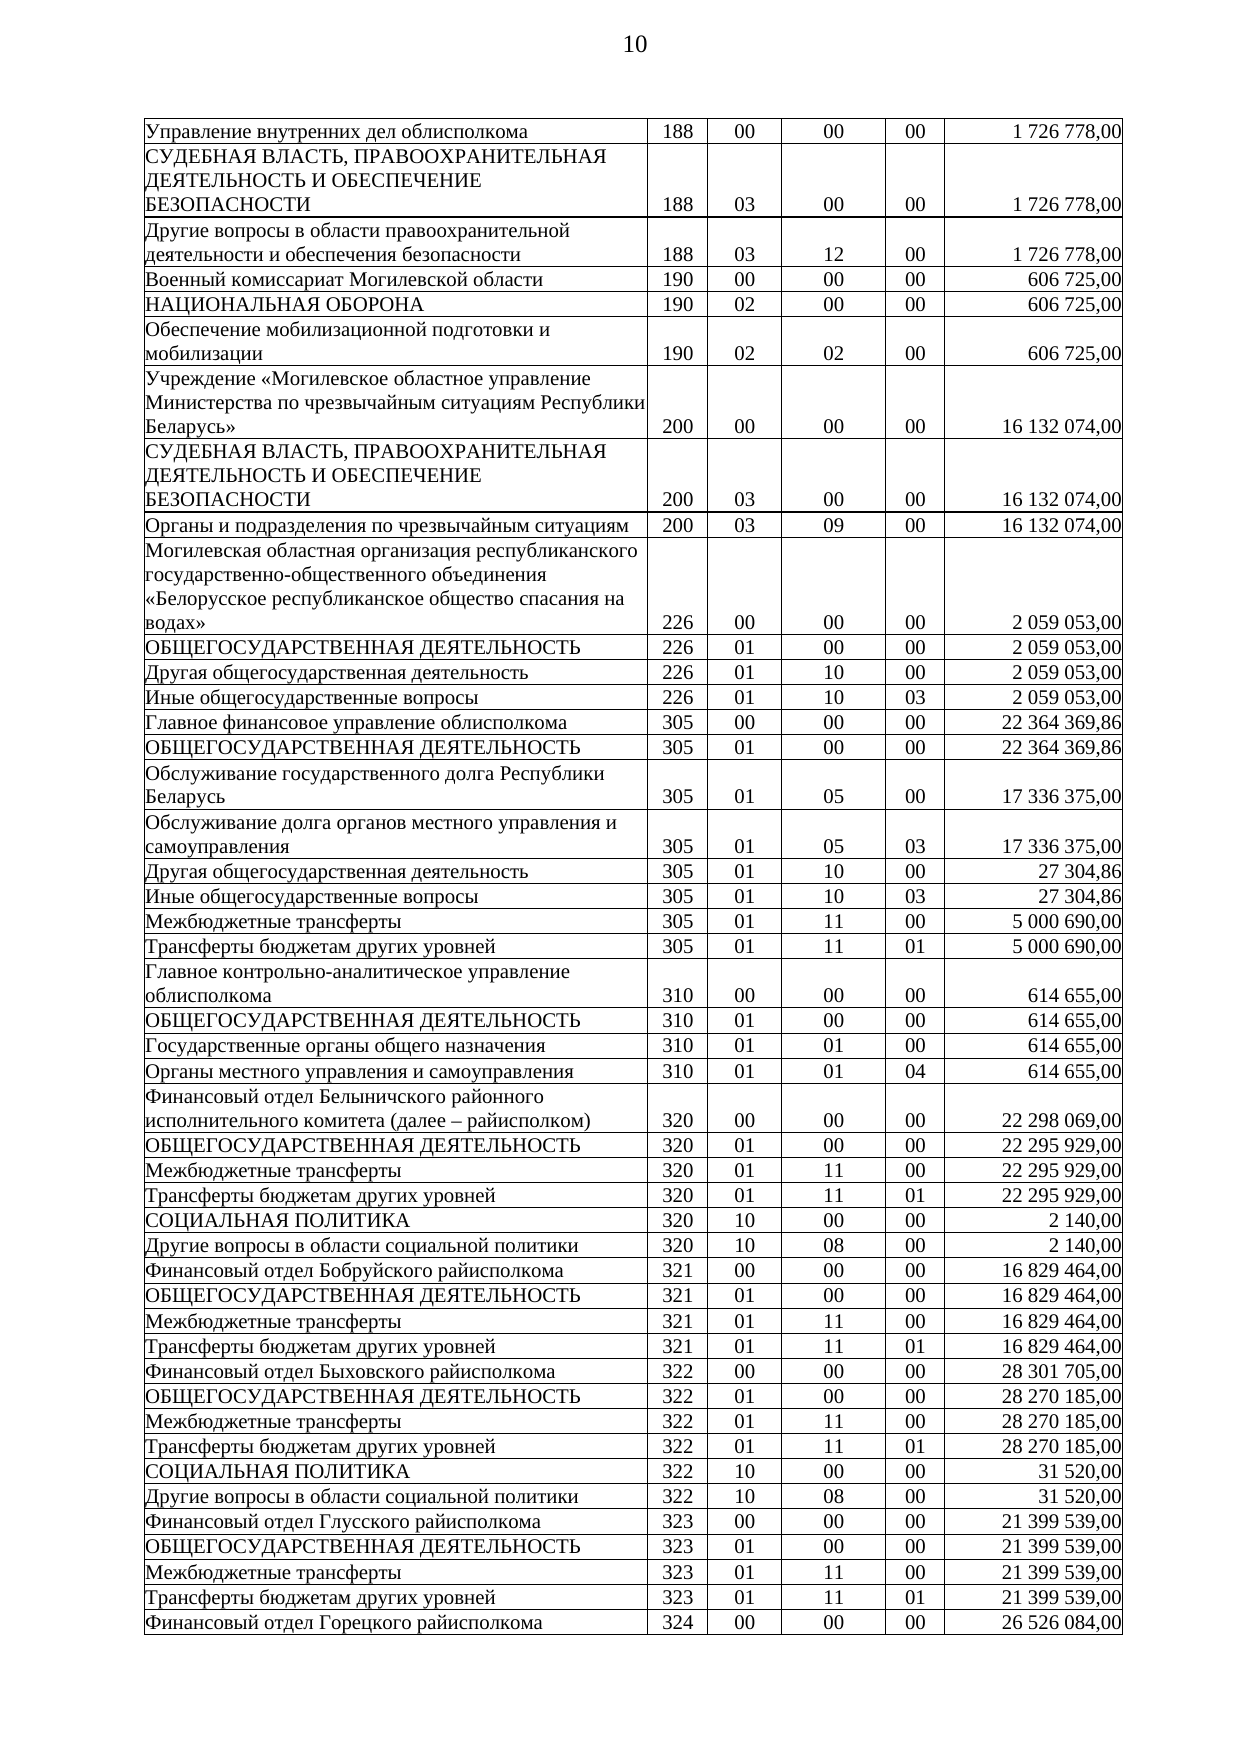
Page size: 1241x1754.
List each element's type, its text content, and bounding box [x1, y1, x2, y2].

table_cell Финансовый отдел Белыничского районного исполнительного комитета (далее – райисполком) [145, 1084, 647, 1132]
table_cell Межбюджетные трансферты [145, 1409, 647, 1433]
table_cell 16 829 464,00 [945, 1258, 1122, 1282]
table_cell 00 [782, 538, 885, 634]
table_cell 05 [782, 760, 885, 808]
table_cell 01 [708, 1309, 781, 1333]
table_cell 03 [708, 218, 781, 266]
table_cell 16 132 074,00 [945, 513, 1122, 537]
table_cell 1 726 778,00 [945, 218, 1122, 266]
table_cell НАЦИОНАЛЬНАЯ ОБОРОНА [145, 292, 647, 316]
table_cell 00 [708, 710, 781, 734]
table_cell 190 [648, 292, 707, 316]
table_cell 16 829 464,00 [945, 1309, 1122, 1333]
table_cell 00 [708, 1084, 781, 1132]
table_cell 01 [708, 1008, 781, 1032]
table_cell 323 [648, 1509, 707, 1533]
table_cell 5 000 690,00 [945, 909, 1122, 933]
table_cell 305 [648, 810, 707, 858]
table_cell 01 [708, 884, 781, 908]
table_cell 226 [648, 538, 707, 634]
table_cell 323 [648, 1535, 707, 1558]
table_cell 2 140,00 [945, 1233, 1122, 1257]
table_cell 00 [886, 735, 944, 759]
table_cell 22 295 929,00 [945, 1133, 1122, 1157]
table_cell ОБЩЕГОСУДАРСТВЕННАЯ ДЕЯТЕЛЬНОСТЬ [145, 1284, 647, 1307]
table_cell 03 [708, 144, 781, 216]
table_cell Трансферты бюджетам других уровней [145, 934, 647, 958]
table_cell 10 [708, 1484, 781, 1508]
table_cell 00 [886, 660, 944, 684]
table_cell 00 [782, 710, 885, 734]
table_cell 00 [886, 1233, 944, 1257]
table_cell 00 [886, 218, 944, 266]
table_cell 322 [648, 1409, 707, 1433]
table_cell 00 [782, 119, 885, 143]
table_cell 200 [648, 439, 707, 511]
table_cell 00 [886, 760, 944, 808]
table_cell 04 [886, 1059, 944, 1083]
table_cell 00 [782, 1359, 885, 1383]
table_cell 321 [648, 1258, 707, 1282]
table_cell 188 [648, 144, 707, 216]
table_cell 00 [782, 635, 885, 659]
table_cell 00 [782, 1535, 885, 1558]
table_cell 00 [886, 292, 944, 316]
table_cell 22 364 369,86 [945, 735, 1122, 759]
table_cell 31 520,00 [945, 1459, 1122, 1483]
table_cell 320 [648, 1133, 707, 1157]
table_cell 10 [782, 660, 885, 684]
table_cell 00 [886, 119, 944, 143]
table_cell СОЦИАЛЬНАЯ ПОЛИТИКА [145, 1459, 647, 1483]
table_cell 02 [708, 292, 781, 316]
table_cell 226 [648, 660, 707, 684]
table_cell Могилевская областная организация республиканского государственно-общественного объединения «Белорусское республиканское общество спасания на водах» [145, 538, 647, 634]
table_cell 00 [886, 439, 944, 511]
table_cell 21 399 539,00 [945, 1535, 1122, 1558]
table_cell 01 [708, 1560, 781, 1584]
table_cell 310 [648, 1059, 707, 1083]
table_cell 01 [708, 909, 781, 933]
table_cell 2 059 053,00 [945, 660, 1122, 684]
table_cell 10 [782, 685, 885, 709]
table_cell Главное финансовое управление облисполкома [145, 710, 647, 734]
table_cell 00 [782, 1459, 885, 1483]
table_cell 00 [886, 1284, 944, 1307]
table_cell 10 [782, 859, 885, 883]
table_cell 00 [886, 710, 944, 734]
table_cell 00 [886, 538, 944, 634]
table_cell Другая общегосударственная деятельность [145, 660, 647, 684]
table_cell 320 [648, 1158, 707, 1182]
table_cell 03 [886, 884, 944, 908]
table_cell 00 [782, 1133, 885, 1157]
table_cell 00 [782, 1384, 885, 1408]
table_cell 03 [886, 685, 944, 709]
table_cell 01 [708, 1384, 781, 1408]
table_cell 03 [886, 810, 944, 858]
table_cell 16 132 074,00 [945, 439, 1122, 511]
table_cell 00 [782, 292, 885, 316]
table_cell 11 [782, 1434, 885, 1458]
table_cell 17 336 375,00 [945, 760, 1122, 808]
table_cell 00 [708, 366, 781, 438]
table_cell 00 [886, 635, 944, 659]
table_cell 11 [782, 1158, 885, 1182]
table_cell 305 [648, 909, 707, 933]
table_cell Другая общегосударственная деятельность [145, 859, 647, 883]
table_cell Межбюджетные трансферты [145, 1560, 647, 1584]
table_cell 00 [782, 959, 885, 1007]
table_cell 00 [886, 1384, 944, 1408]
table_cell 16 829 464,00 [945, 1334, 1122, 1358]
table_cell 11 [782, 1585, 885, 1609]
table_cell 00 [886, 1459, 944, 1483]
table_cell 21 399 539,00 [945, 1509, 1122, 1533]
table_cell Финансовый отдел Бобруйского райисполкома [145, 1258, 647, 1282]
table_cell Управление внутренних дел облисполкома [145, 119, 647, 143]
table_cell 614 655,00 [945, 1034, 1122, 1057]
table_cell 01 [708, 1535, 781, 1558]
table_cell 17 336 375,00 [945, 810, 1122, 858]
table_cell 10 [708, 1233, 781, 1257]
table_cell 01 [708, 859, 781, 883]
table_cell 01 [708, 810, 781, 858]
table_cell 11 [782, 909, 885, 933]
table_cell 10 [708, 1459, 781, 1483]
table_cell 00 [782, 1208, 885, 1232]
table_cell 00 [782, 267, 885, 291]
table_cell Финансовый отдел Глусского райисполкома [145, 1509, 647, 1533]
table_cell 00 [708, 1610, 781, 1634]
table_cell Органы и подразделения по чрезвычайным ситуациям [145, 513, 647, 537]
table_cell 01 [708, 934, 781, 958]
table_cell 305 [648, 884, 707, 908]
table_cell 00 [886, 1560, 944, 1584]
table_cell 322 [648, 1384, 707, 1408]
table_cell Учреждение «Могилевское областное управление Министерства по чрезвычайным ситуациям Республики Беларусь» [145, 366, 647, 438]
table_cell 01 [708, 1409, 781, 1433]
table_cell Трансферты бюджетам других уровней [145, 1183, 647, 1207]
table_cell 01 [708, 1434, 781, 1458]
table_cell 00 [886, 1409, 944, 1433]
table_cell 2 059 053,00 [945, 538, 1122, 634]
table_cell 21 399 539,00 [945, 1585, 1122, 1609]
table_cell 01 [708, 1059, 781, 1083]
table_cell 00 [782, 1284, 885, 1307]
table_cell 00 [886, 1208, 944, 1232]
table_cell ОБЩЕГОСУДАРСТВЕННАЯ ДЕЯТЕЛЬНОСТЬ [145, 635, 647, 659]
table_cell 606 725,00 [945, 317, 1122, 365]
table_cell ОБЩЕГОСУДАРСТВЕННАЯ ДЕЯТЕЛЬНОСТЬ [145, 1384, 647, 1408]
table_cell 00 [782, 1509, 885, 1533]
table_cell Обслуживание долга органов местного управления и самоуправления [145, 810, 647, 858]
table_cell 321 [648, 1309, 707, 1333]
table_cell 323 [648, 1560, 707, 1584]
table_cell 01 [708, 735, 781, 759]
table_cell 305 [648, 710, 707, 734]
table_cell 01 [708, 1034, 781, 1057]
table_cell 305 [648, 859, 707, 883]
table_cell 324 [648, 1610, 707, 1634]
table_cell 00 [886, 366, 944, 438]
table_cell Иные общегосударственные вопросы [145, 884, 647, 908]
table_cell 322 [648, 1459, 707, 1483]
table_cell 2 059 053,00 [945, 635, 1122, 659]
table_cell 5 000 690,00 [945, 934, 1122, 958]
table_cell Финансовый отдел Быховского райисполкома [145, 1359, 647, 1383]
table_cell 01 [886, 1434, 944, 1458]
table_cell 1 726 778,00 [945, 119, 1122, 143]
table_cell Финансовый отдел Горецкого райисполкома [145, 1610, 647, 1634]
table_cell 00 [886, 1008, 944, 1032]
table_cell Трансферты бюджетам других уровней [145, 1334, 647, 1358]
table_cell 200 [648, 513, 707, 537]
table_cell 320 [648, 1084, 707, 1132]
table_cell 11 [782, 1560, 885, 1584]
table_cell 01 [708, 1158, 781, 1182]
table_cell ОБЩЕГОСУДАРСТВЕННАЯ ДЕЯТЕЛЬНОСТЬ [145, 1535, 647, 1558]
table_cell 16 132 074,00 [945, 366, 1122, 438]
table_cell 321 [648, 1334, 707, 1358]
table_cell 01 [708, 1284, 781, 1307]
table_cell 320 [648, 1208, 707, 1232]
table_cell Межбюджетные трансферты [145, 1309, 647, 1333]
table_cell ОБЩЕГОСУДАРСТВЕННАЯ ДЕЯТЕЛЬНОСТЬ [145, 1133, 647, 1157]
table_cell Обеспечение мобилизационной подготовки и мобилизации [145, 317, 647, 365]
table_cell 12 [782, 218, 885, 266]
table_cell ОБЩЕГОСУДАРСТВЕННАЯ ДЕЯТЕЛЬНОСТЬ [145, 735, 647, 759]
table_cell 00 [708, 1359, 781, 1383]
table_cell 08 [782, 1484, 885, 1508]
table_cell 305 [648, 760, 707, 808]
table_cell 03 [708, 439, 781, 511]
table_cell 00 [886, 859, 944, 883]
table_cell 09 [782, 513, 885, 537]
table_cell 00 [886, 1509, 944, 1533]
table_cell 01 [708, 1183, 781, 1207]
table_cell 606 725,00 [945, 292, 1122, 316]
table_cell 00 [782, 1258, 885, 1282]
table_cell Военный комиссариат Могилевской области [145, 267, 647, 291]
table_cell 01 [886, 1585, 944, 1609]
table_cell 26 526 084,00 [945, 1610, 1122, 1634]
table_cell Другие вопросы в области социальной политики [145, 1233, 647, 1257]
table_cell 305 [648, 934, 707, 958]
table_cell Трансферты бюджетам других уровней [145, 1585, 647, 1609]
table_cell 01 [708, 685, 781, 709]
table_cell 00 [782, 439, 885, 511]
table_cell 614 655,00 [945, 1008, 1122, 1032]
table_cell Обслуживание государственного долга Республики Беларусь [145, 760, 647, 808]
table_cell 320 [648, 1183, 707, 1207]
table_cell 00 [782, 1084, 885, 1132]
table_cell 200 [648, 366, 707, 438]
table_cell 190 [648, 267, 707, 291]
table_cell 00 [886, 1158, 944, 1182]
table_cell 11 [782, 1309, 885, 1333]
table_cell 00 [886, 1610, 944, 1634]
table_cell 00 [782, 1008, 885, 1032]
table_cell 322 [648, 1484, 707, 1508]
table_cell 22 295 929,00 [945, 1158, 1122, 1182]
table_cell Главное контрольно-аналитическое управление облисполкома [145, 959, 647, 1007]
table_cell 27 304,86 [945, 859, 1122, 883]
table_cell 00 [886, 513, 944, 537]
table_cell 31 520,00 [945, 1484, 1122, 1508]
table_cell 01 [708, 635, 781, 659]
table_cell 01 [886, 1183, 944, 1207]
table_cell 01 [782, 1034, 885, 1057]
table_cell 01 [708, 660, 781, 684]
table_cell ОБЩЕГОСУДАРСТВЕННАЯ ДЕЯТЕЛЬНОСТЬ [145, 1008, 647, 1032]
table_cell 22 295 929,00 [945, 1183, 1122, 1207]
table_cell 322 [648, 1359, 707, 1383]
table_cell 00 [886, 909, 944, 933]
table_cell 188 [648, 119, 707, 143]
table_cell 16 829 464,00 [945, 1284, 1122, 1307]
table_cell 10 [782, 884, 885, 908]
table_cell 00 [886, 1258, 944, 1282]
table_cell СОЦИАЛЬНАЯ ПОЛИТИКА [145, 1208, 647, 1232]
table_cell 11 [782, 1183, 885, 1207]
table_cell 10 [708, 1208, 781, 1232]
table_cell 27 304,86 [945, 884, 1122, 908]
table_cell 00 [886, 267, 944, 291]
table_cell СУДЕБНАЯ ВЛАСТЬ, ПРАВООХРАНИТЕЛЬНАЯ ДЕЯТЕЛЬНОСТЬ И ОБЕСПЕЧЕНИЕ БЕЗОПАСНОСТИ [145, 144, 647, 216]
table_cell 01 [708, 1334, 781, 1358]
table_cell 01 [708, 1133, 781, 1157]
table_cell 2 140,00 [945, 1208, 1122, 1232]
table_cell 00 [782, 144, 885, 216]
table_cell 00 [886, 1034, 944, 1057]
table_cell 00 [886, 1359, 944, 1383]
table_cell 00 [886, 1133, 944, 1157]
table_cell 01 [886, 934, 944, 958]
table_cell 322 [648, 1434, 707, 1458]
table_cell 00 [708, 1509, 781, 1533]
table_cell 00 [886, 1484, 944, 1508]
table_cell 614 655,00 [945, 1059, 1122, 1083]
table_cell 190 [648, 317, 707, 365]
table_cell 614 655,00 [945, 959, 1122, 1007]
table_cell Межбюджетные трансферты [145, 909, 647, 933]
table_cell 00 [782, 366, 885, 438]
table_cell 22 298 069,00 [945, 1084, 1122, 1132]
table_cell 1 726 778,00 [945, 144, 1122, 216]
table_cell 22 364 369,86 [945, 710, 1122, 734]
table_cell 01 [708, 1585, 781, 1609]
table_cell 21 399 539,00 [945, 1560, 1122, 1584]
table_cell Другие вопросы в области социальной политики [145, 1484, 647, 1508]
table_cell 11 [782, 934, 885, 958]
table_cell 00 [708, 959, 781, 1007]
table_cell 00 [886, 1309, 944, 1333]
table_cell Трансферты бюджетам других уровней [145, 1434, 647, 1458]
table_cell Органы местного управления и самоуправления [145, 1059, 647, 1083]
table_cell 01 [782, 1059, 885, 1083]
table_cell 00 [708, 267, 781, 291]
table_cell 00 [886, 144, 944, 216]
table_cell 28 270 185,00 [945, 1384, 1122, 1408]
table_cell 310 [648, 1008, 707, 1032]
table_cell 00 [886, 959, 944, 1007]
table_cell 00 [782, 735, 885, 759]
table_cell 02 [708, 317, 781, 365]
table_cell 188 [648, 218, 707, 266]
table_cell 00 [886, 1535, 944, 1558]
table_cell 226 [648, 685, 707, 709]
table_cell Другие вопросы в области правоохранительной деятельности и обеспечения безопасности [145, 218, 647, 266]
table_cell 00 [782, 1610, 885, 1634]
table_cell 08 [782, 1233, 885, 1257]
table_cell 00 [886, 1084, 944, 1132]
table_cell 03 [708, 513, 781, 537]
table_cell СУДЕБНАЯ ВЛАСТЬ, ПРАВООХРАНИТЕЛЬНАЯ ДЕЯТЕЛЬНОСТЬ И ОБЕСПЕЧЕНИЕ БЕЗОПАСНОСТИ [145, 439, 647, 511]
table_cell 28 301 705,00 [945, 1359, 1122, 1383]
table_cell 00 [708, 538, 781, 634]
table_cell 05 [782, 810, 885, 858]
table_cell 00 [708, 119, 781, 143]
table_cell 321 [648, 1284, 707, 1307]
table_cell 00 [886, 317, 944, 365]
table_cell 00 [708, 1258, 781, 1282]
table_cell 01 [708, 760, 781, 808]
table_cell 11 [782, 1409, 885, 1433]
table_cell 305 [648, 735, 707, 759]
table_cell 320 [648, 1233, 707, 1257]
table_cell 310 [648, 959, 707, 1007]
table_cell Межбюджетные трансферты [145, 1158, 647, 1182]
table_cell 28 270 185,00 [945, 1409, 1122, 1433]
table_cell Иные общегосударственные вопросы [145, 685, 647, 709]
table_cell 310 [648, 1034, 707, 1057]
table_cell 28 270 185,00 [945, 1434, 1122, 1458]
table_cell 226 [648, 635, 707, 659]
table_cell 323 [648, 1585, 707, 1609]
table_cell 01 [886, 1334, 944, 1358]
table_cell 02 [782, 317, 885, 365]
table_cell 11 [782, 1334, 885, 1358]
table_cell 606 725,00 [945, 267, 1122, 291]
table_cell 2 059 053,00 [945, 685, 1122, 709]
table_cell Государственные органы общего назначения [145, 1034, 647, 1057]
